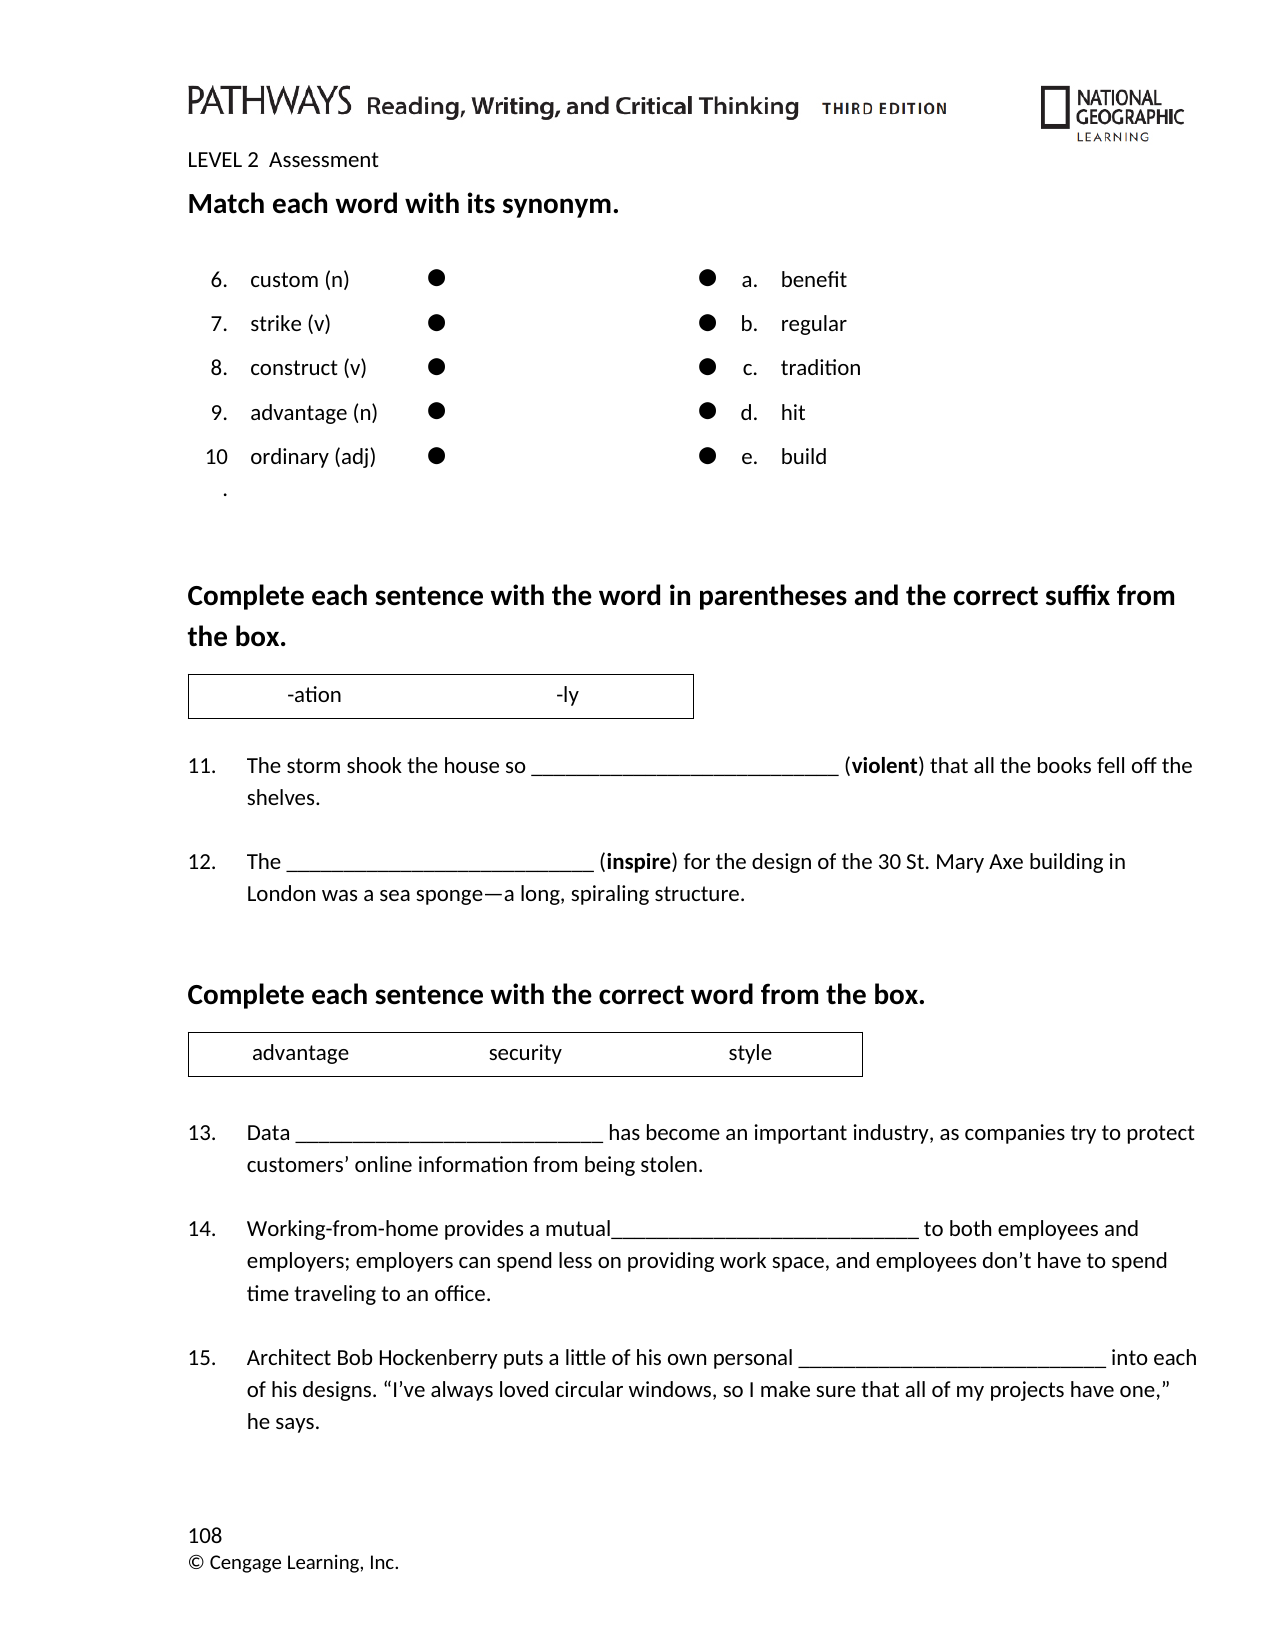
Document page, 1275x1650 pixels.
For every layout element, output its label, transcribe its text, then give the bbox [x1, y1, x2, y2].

text 12. The ___________________________ (inspire) for the design of the 30 St. Mary Axe building in London was a sea sponge—a long, spiraling structure. [187, 847, 1200, 908]
text 13. Data ___________________________ has become an important industry, as companies try to protect customers’ online information from being stolen. [187, 1118, 1200, 1178]
text Match each word with its synonym. [187, 185, 1200, 221]
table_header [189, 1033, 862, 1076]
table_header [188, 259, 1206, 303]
text Complete each sentence with the word in parentheses and the correct suffix from the box. [187, 577, 1200, 653]
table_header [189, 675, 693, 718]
text 14. Working-from-home provides a mutual___________________________ to both employees and employers; employers can spend less on providing work space, and employees don’t have to spend time traveling to an office. [187, 1214, 1200, 1307]
text Complete each sentence with the correct word from the box. [187, 976, 1200, 1012]
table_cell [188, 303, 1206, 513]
picture [178, 75, 1190, 145]
text 15. Architect Bob Hockenberry puts a little of his own personal ___________________________ into each of his designs. “I’ve always loved circular windows, so I make sure that all of my projects have one,” he says. [187, 1343, 1200, 1436]
text 11. The storm shook the house so ___________________________ (violent) that all the books fell off the shelves. [187, 751, 1200, 811]
